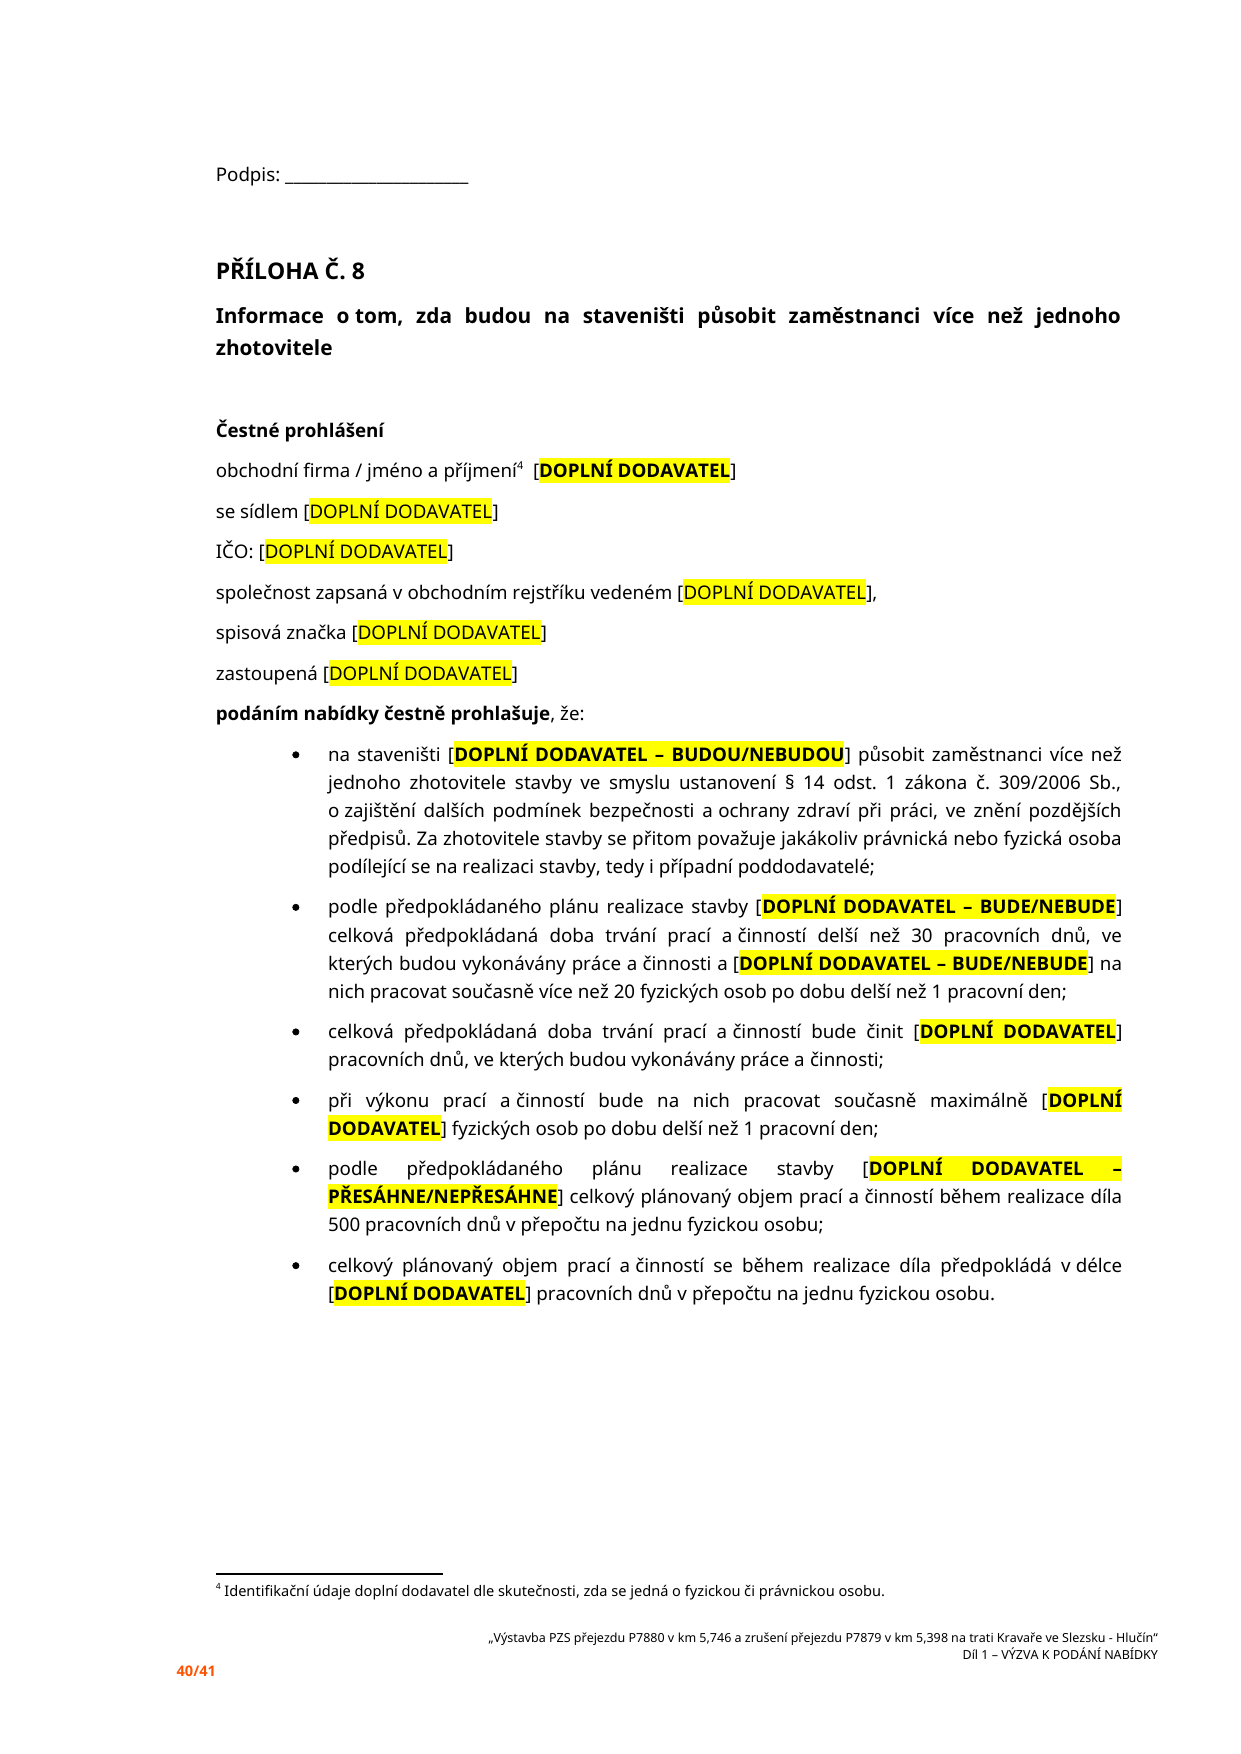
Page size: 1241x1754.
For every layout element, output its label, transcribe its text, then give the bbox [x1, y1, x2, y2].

text Čestné prohlášení [216, 417, 1122, 443]
text při výkonu prací a činností bude na nich pracovat současně maximálně [DOPLNÍ DODAVATEL] fyzických osob po dobu delší než 1 pracovní den; [292, 1087, 1122, 1141]
text obchodní firma / jméno a příjmení [DOPLNÍ DODAVATEL] [216, 458, 539, 483]
text společnost zapsaná v obchodním rejstříku vedeném [DOPLNÍ DODAVATEL], [216, 579, 683, 605]
text celkový plánovaný objem prací a činností se během realizace díla předpokládá v délce [DOPLNÍ DODAVATEL] pracovních dnů v přepočtu na jednu fyzickou osobu. [292, 1252, 1122, 1306]
text podle předpokládaného plánu realizace stavby [DOPLNÍ DODAVATEL – PŘESÁHNE/NEPŘESÁHNE] celkový plánovaný objem prací a činností během realizace díla 500 pracovních dnů v přepočtu na jednu fyzickou osobu; [292, 1156, 1122, 1237]
text podle předpokládaného plánu realizace stavby [DOPLNÍ DODAVATEL – BUDE/NEBUDE] celková předpokládaná doba trvání prací a činností delší než 30 pracovních dnů, ve kterých budou vykonávány práce a činnosti a [DOPLNÍ DODAVATEL – BUDE/NEBUDE] na nich pracovat současně více než 20 fyzických osob po dobu delší než 1 pracovní den; [292, 894, 1122, 1003]
text spisová značka [DOPLNÍ DODAVATEL] [216, 620, 358, 645]
text zastoupená [DOPLNÍ DODAVATEL] [512, 660, 1122, 686]
text IČO: [DOPLNÍ DODAVATEL] [447, 539, 1122, 564]
text obchodní firma / jméno a příjmení [DOPLNÍ DODAVATEL] [730, 458, 1122, 483]
text Podpis: ______________________ [216, 161, 1122, 187]
text se sídlem [DOPLNÍ DODAVATEL] [492, 498, 1122, 524]
text Informace o tom, zda budou na staveništi působit zaměstnanci více než jednoho zhotovitele [216, 302, 1122, 361]
text zastoupená [DOPLNÍ DODAVATEL] [216, 660, 329, 686]
text Příloha č. 8 [216, 255, 1122, 286]
text celková předpokládaná doba trvání prací a činností bude činit [DOPLNÍ DODAVATEL] pracovních dnů, ve kterých budou vykonávány práce a činnosti; [292, 1018, 1122, 1072]
text podáním nabídky čestně prohlašuje, že: [216, 701, 1122, 726]
text spisová značka [DOPLNÍ DODAVATEL] [541, 620, 1122, 645]
text na staveništi [DOPLNÍ DODAVATEL – BUDOU/NEBUDOU] působit zaměstnanci více než jednoho zhotovitele stavby ve smyslu ustanovení § 14 odst. 1 zákona č. 309/2006 Sb., o zajištění dalších podmínek bezpečnosti a ochrany zdraví při práci, ve znění pozdějších předpisů. Za zhotovitele stavby se přitom považuje jakákoliv právnická nebo fyzická osoba podílející se na realizaci stavby, tedy i případní poddodavatelé; [292, 741, 1122, 879]
text společnost zapsaná v obchodním rejstříku vedeném [DOPLNÍ DODAVATEL], [866, 579, 1122, 605]
text se sídlem [DOPLNÍ DODAVATEL] [216, 498, 309, 524]
